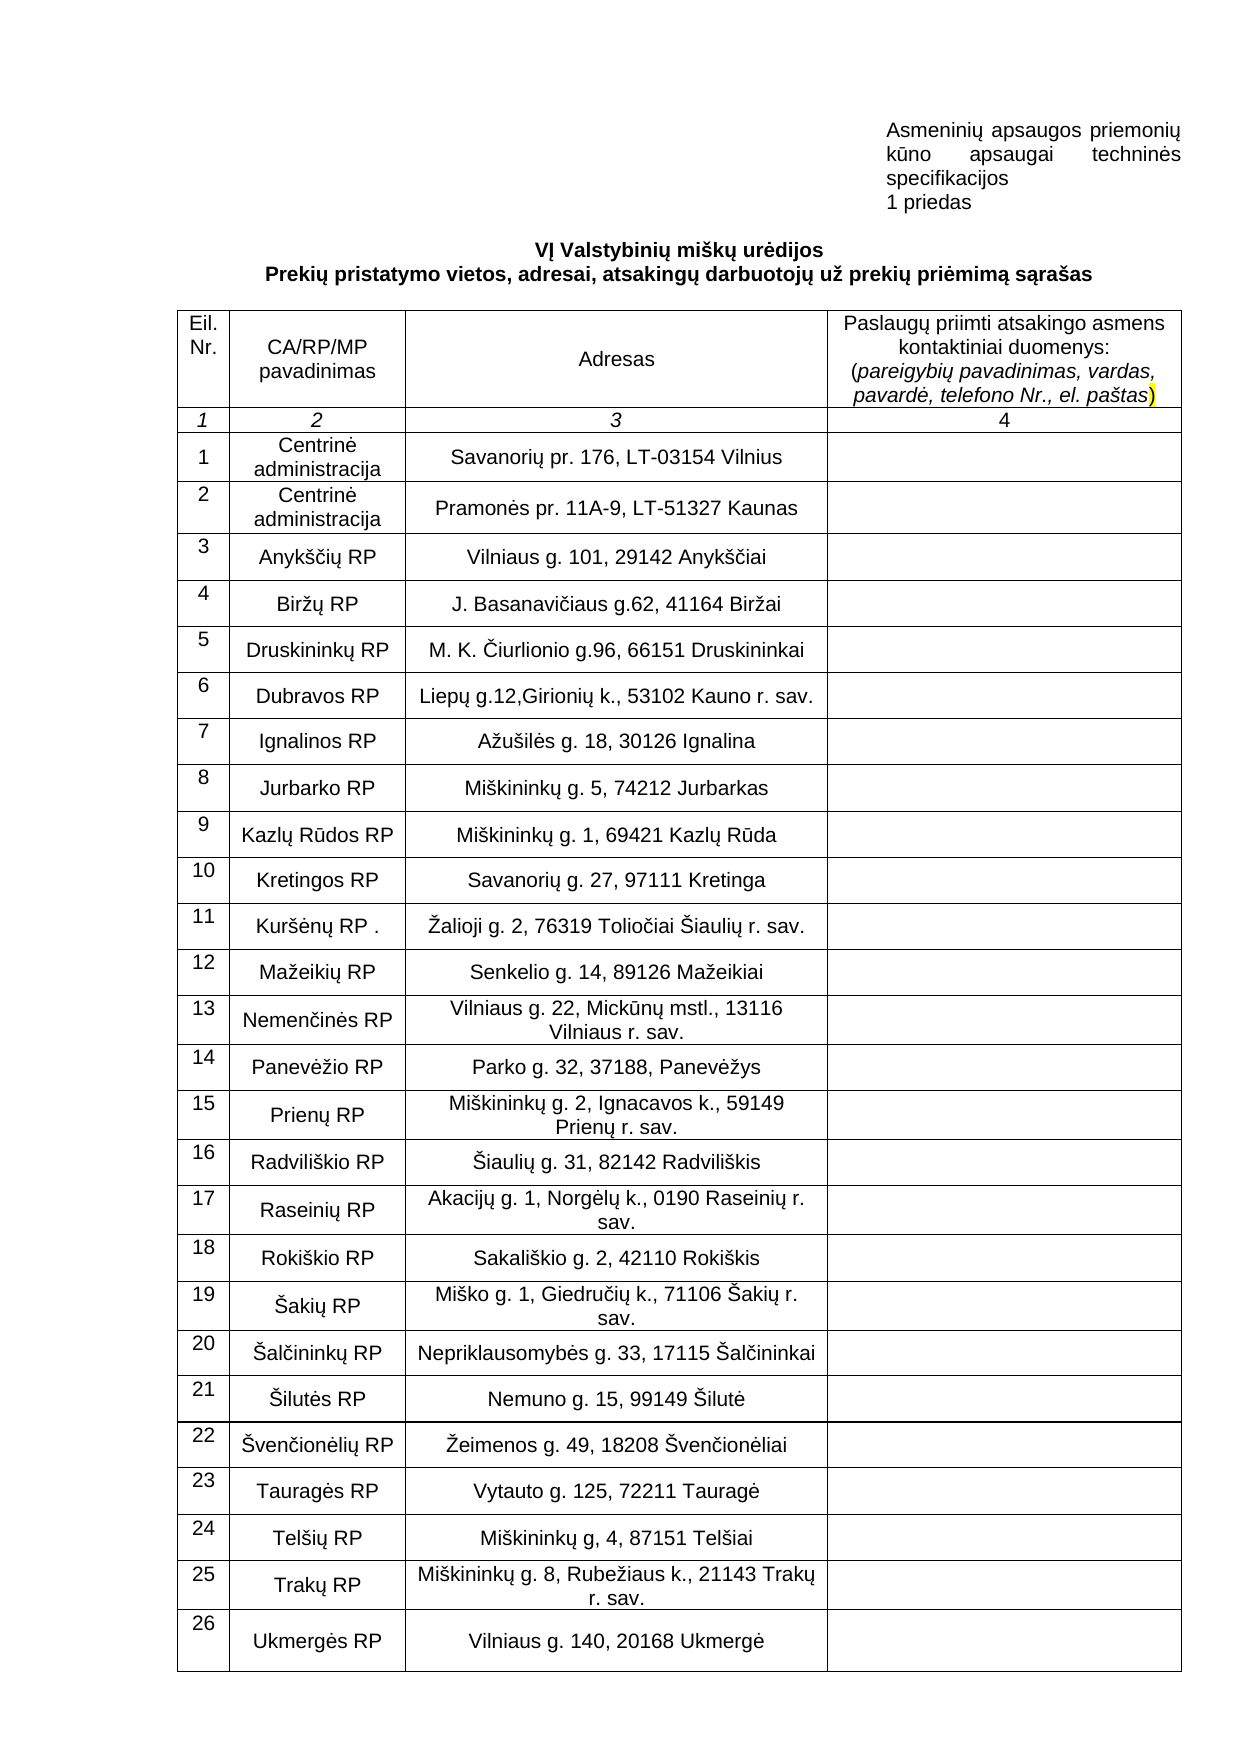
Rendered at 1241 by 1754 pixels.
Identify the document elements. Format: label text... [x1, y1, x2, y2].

table_cell Ignalinos RP [230, 719, 405, 764]
table_cell 10 [178, 858, 229, 903]
table_cell Ukmergės RP [230, 1610, 405, 1671]
text VĮ Valstybinių miškų urėdijos [177, 238, 1181, 262]
table_cell [828, 433, 1181, 481]
text Prekių pristatymo vietos, adresai, atsakingų darbuotojų už prekių priėmimą sąrašas [177, 262, 1181, 286]
table_cell Vilniaus g. 101, 29142 Anykščiai [406, 534, 827, 580]
table_cell [828, 534, 1181, 580]
table_cell Centrinė administracija [230, 433, 405, 481]
table_cell Savanorių g. 27, 97111 Kretinga [406, 858, 827, 903]
table_cell Raseinių RP [230, 1186, 405, 1233]
table_cell 25 [178, 1561, 229, 1609]
table_cell Švenčionėlių RP [230, 1423, 405, 1467]
table_cell Dubravos RP [230, 673, 405, 718]
table_header CA/RP/MP pavadinimas [230, 311, 405, 407]
table_cell 24 [178, 1515, 229, 1560]
table_cell [828, 673, 1181, 718]
table_cell [828, 1091, 1181, 1138]
table_cell Druskininkų RP [230, 627, 405, 672]
table_cell 7 [178, 719, 229, 764]
table_cell Žalioji g. 2, 76319 Toliočiai Šiaulių r. sav. [406, 904, 827, 949]
table_cell Šilutės RP [230, 1376, 405, 1421]
table_cell Tauragės RP [230, 1468, 405, 1514]
table_cell 1 [178, 408, 229, 432]
table_cell Telšių RP [230, 1515, 405, 1560]
table_cell [828, 1610, 1181, 1671]
table_cell 8 [178, 765, 229, 811]
table_cell [828, 482, 1181, 533]
table_cell Miškininkų g. 1, 69421 Kazlų Rūda [406, 812, 827, 857]
table_cell Rokiškio RP [230, 1235, 405, 1281]
table_cell [828, 1140, 1181, 1184]
table_cell [828, 765, 1181, 811]
table_cell Miškininkų g. 8, Rubežiaus k., 21143 Trakų r. sav. [406, 1561, 827, 1609]
table_cell Senkelio g. 14, 89126 Mažeikiai [406, 950, 827, 995]
table_cell Nemenčinės RP [230, 996, 405, 1044]
table_cell [828, 1235, 1181, 1281]
table_cell Radviliškio RP [230, 1140, 405, 1184]
table_cell [828, 1468, 1181, 1514]
table_cell 14 [178, 1045, 229, 1089]
table_cell 3 [178, 534, 229, 580]
table_cell [828, 1331, 1181, 1375]
table_cell 19 [178, 1282, 229, 1329]
table_cell [828, 1045, 1181, 1089]
table_cell Sakališkio g. 2, 42110 Rokiškis [406, 1235, 827, 1281]
table_cell Šalčininkų RP [230, 1331, 405, 1375]
table_cell Liepų g.12,Girionių k., 53102 Kauno r. sav. [406, 673, 827, 718]
table_cell [828, 581, 1181, 626]
table_cell 6 [178, 673, 229, 718]
table_cell Miškininkų g. 2, Ignacavos k., 59149 Prienų r. sav. [406, 1091, 827, 1138]
table_cell Biržų RP [230, 581, 405, 626]
table_cell Žeimenos g. 49, 18208 Švenčionėliai [406, 1423, 827, 1467]
table_cell Pramonės pr. 11A-9, LT-51327 Kaunas [406, 482, 827, 533]
table_cell Panevėžio RP [230, 1045, 405, 1089]
table_cell 5 [178, 627, 229, 672]
table_cell Prienų RP [230, 1091, 405, 1138]
table_cell Šiaulių g. 31, 82142 Radviliškis [406, 1140, 827, 1184]
table_cell Nepriklausomybės g. 33, 17115 Šalčininkai [406, 1331, 827, 1375]
table_cell [828, 627, 1181, 672]
table_cell [828, 1423, 1181, 1467]
text Asmeninių apsaugos priemonių kūno apsaugai techninės specifikacijos [886, 118, 1181, 190]
table_cell Vytauto g. 125, 72211 Tauragė [406, 1468, 827, 1514]
table_cell 12 [178, 950, 229, 995]
table_cell 20 [178, 1331, 229, 1375]
table_cell 2 [230, 408, 405, 432]
table_cell [828, 1515, 1181, 1560]
table_cell [828, 812, 1181, 857]
table_cell Jurbarko RP [230, 765, 405, 811]
table_cell 16 [178, 1140, 229, 1184]
table_cell 26 [178, 1610, 229, 1671]
table_cell 17 [178, 1186, 229, 1233]
table_cell Kuršėnų RP . [230, 904, 405, 949]
table_cell 4 [828, 408, 1181, 432]
table_cell Parko g. 32, 37188, Panevėžys [406, 1045, 827, 1089]
table_header Paslaugų priimti atsakingo asmens kontaktiniai duomenys: (pareigybių pavadinimas, vardas, pavardė, telefono Nr., el. paštas) [828, 311, 1181, 407]
table_cell J. Basanavičiaus g.62, 41164 Biržai [406, 581, 827, 626]
table_cell 3 [406, 408, 827, 432]
table_cell 13 [178, 996, 229, 1044]
table_cell [828, 904, 1181, 949]
table_cell 2 [178, 482, 229, 533]
table_cell 18 [178, 1235, 229, 1281]
table_header Adresas [406, 311, 827, 407]
table_cell 21 [178, 1376, 229, 1421]
table_cell 1 [178, 433, 229, 481]
table_cell 4 [178, 581, 229, 626]
table_cell [828, 1561, 1181, 1609]
table_cell 23 [178, 1468, 229, 1514]
table_cell 22 [178, 1423, 229, 1467]
table_cell Nemuno g. 15, 99149 Šilutė [406, 1376, 827, 1421]
table_cell [828, 996, 1181, 1044]
text 1 priedas [886, 190, 1181, 214]
table_cell 9 [178, 812, 229, 857]
table_cell Šakių RP [230, 1282, 405, 1329]
table_cell Ažušilės g. 18, 30126 Ignalina [406, 719, 827, 764]
table_cell Miškininkų g. 5, 74212 Jurbarkas [406, 765, 827, 811]
table_cell Vilniaus g. 140, 20168 Ukmergė [406, 1610, 827, 1671]
table_cell Vilniaus g. 22, Mickūnų mstl., 13116 Vilniaus r. sav. [406, 996, 827, 1044]
table_cell Mažeikių RP [230, 950, 405, 995]
table_cell 15 [178, 1091, 229, 1138]
table_cell Miškininkų g, 4, 87151 Telšiai [406, 1515, 827, 1560]
table_cell [828, 950, 1181, 995]
table_header Eil. Nr. [178, 311, 229, 407]
table_cell Kretingos RP [230, 858, 405, 903]
table_cell M. K. Čiurlionio g.96, 66151 Druskininkai [406, 627, 827, 672]
table_cell Centrinė administracija [230, 482, 405, 533]
table_cell [828, 1376, 1181, 1421]
table_cell Kazlų Rūdos RP [230, 812, 405, 857]
table_cell Trakų RP [230, 1561, 405, 1609]
table_cell 11 [178, 904, 229, 949]
table_cell Miško g. 1, Giedručių k., 71106 Šakių r. sav. [406, 1282, 827, 1329]
table_cell [828, 1282, 1181, 1329]
table_cell [828, 719, 1181, 764]
table_cell Anykščių RP [230, 534, 405, 580]
table_cell Savanorių pr. 176, LT-03154 Vilnius [406, 433, 827, 481]
table_cell [828, 858, 1181, 903]
table_cell Akacijų g. 1, Norgėlų k., 0190 Raseinių r. sav. [406, 1186, 827, 1233]
table_cell [828, 1186, 1181, 1233]
